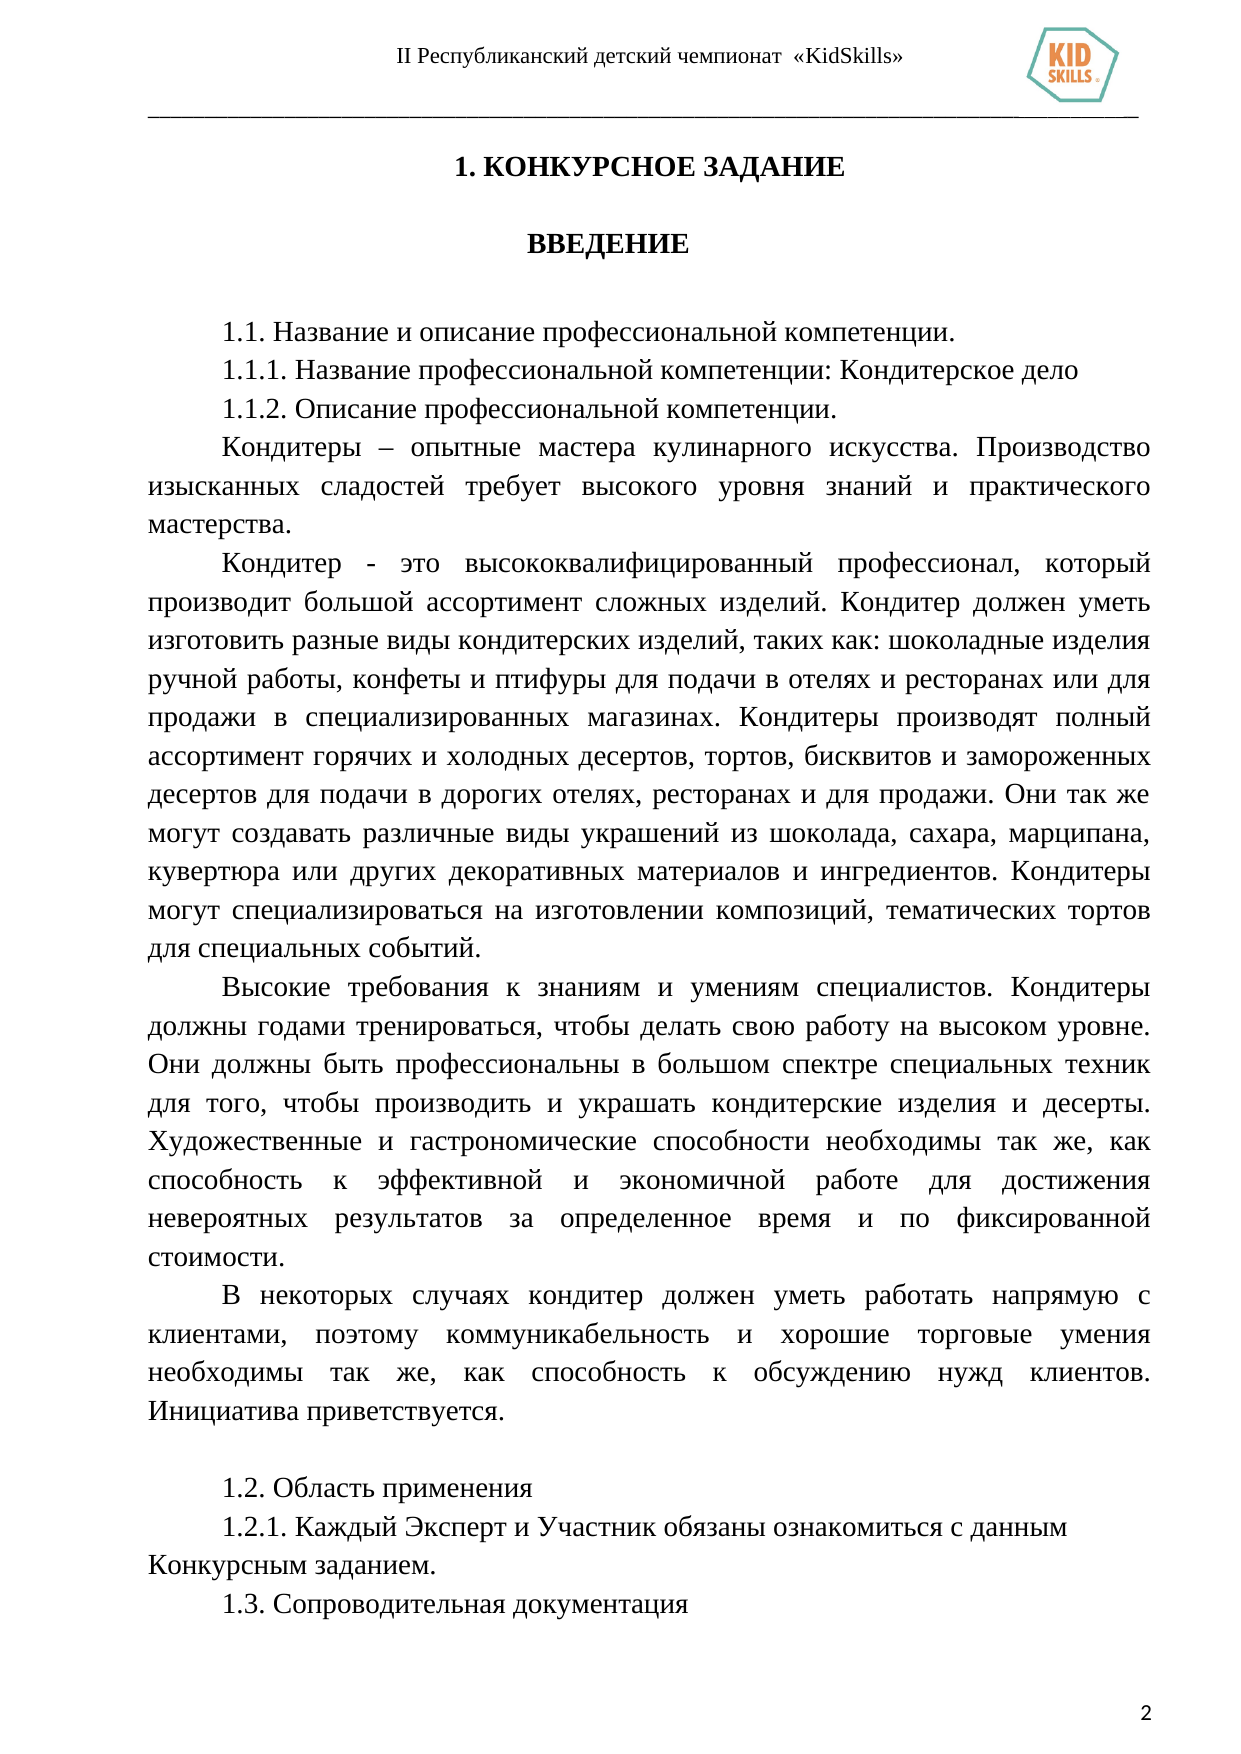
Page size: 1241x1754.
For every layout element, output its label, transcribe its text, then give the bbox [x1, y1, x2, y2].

text 1.1.2. Описание профессиональной компетенции. [148, 391, 1152, 424]
text Кондитер - это высококвалифицированный профессионал, который производит большой ассортимент сложных изделий. Кондитер должен уметь изготовить разные виды кондитерских изделий, таких как: шоколадные изделия ручной работы, конфеты и птифуры для подачи в отелях и ресторанах или для продажи в специализированных магазинах. Кондитеры производят полный ассортимент горячих и холодных десертов, тортов, бисквитов и замороженных десертов для подачи в дорогих отелях, ресторанах и для продажи. Они так же могут создавать различные виды украшений из шоколада, сахара, марципана, кувертюра или других декоративных материалов и ингредиентов. Кондитеры могут специализироваться на изготовлении композиций, тематических тортов для специальных событий. [148, 545, 1152, 964]
text Высокие требования к знаниям и умениям специалистов. Кондитеры должны годами тренироваться, чтобы делать свою работу на высоком уровне. Они должны быть профессиональны в большом спектре специальных техник для того, чтобы производить и украшать кондитерские изделия и десерты. Художественные и гастрономические способности необходимы так же, как способность к эффективной и экономичной работе для достижения невероятных результатов за определенное время и по фиксированной стоимости. [148, 969, 1152, 1272]
text ВВЕДЕНИЕ [148, 227, 1152, 260]
text Кондитеры – опытные мастера кулинарного искусства. Производство изысканных сладостей требует высокого уровня знаний и практического мастерства. [148, 429, 1152, 540]
text В некоторых случаях кондитер должен уметь работать напрямую с клиентами, поэтому коммуникабельность и хорошие торговые умения необходимы так же, как способность к обсуждению нужд клиентов. Инициатива приветствуется. [148, 1277, 1152, 1427]
subtitle 1. КОНКУРСНОЕ ЗАДАНИЕ [148, 149, 1152, 183]
text 1.2. Область применения [148, 1470, 1152, 1504]
text 1.3. Сопроводительная документация [148, 1586, 1152, 1619]
text 1.1.1. Название профессиональной компетенции: Кондитерское дело [148, 352, 1152, 386]
picture [1017, 9, 1124, 116]
text 1.2.1. Каждый Эксперт и Участник обязаны ознакомиться с данным Конкурсным заданием. [148, 1509, 1152, 1581]
text 1.1. Название и описание профессиональной компетенции. [148, 314, 1152, 347]
